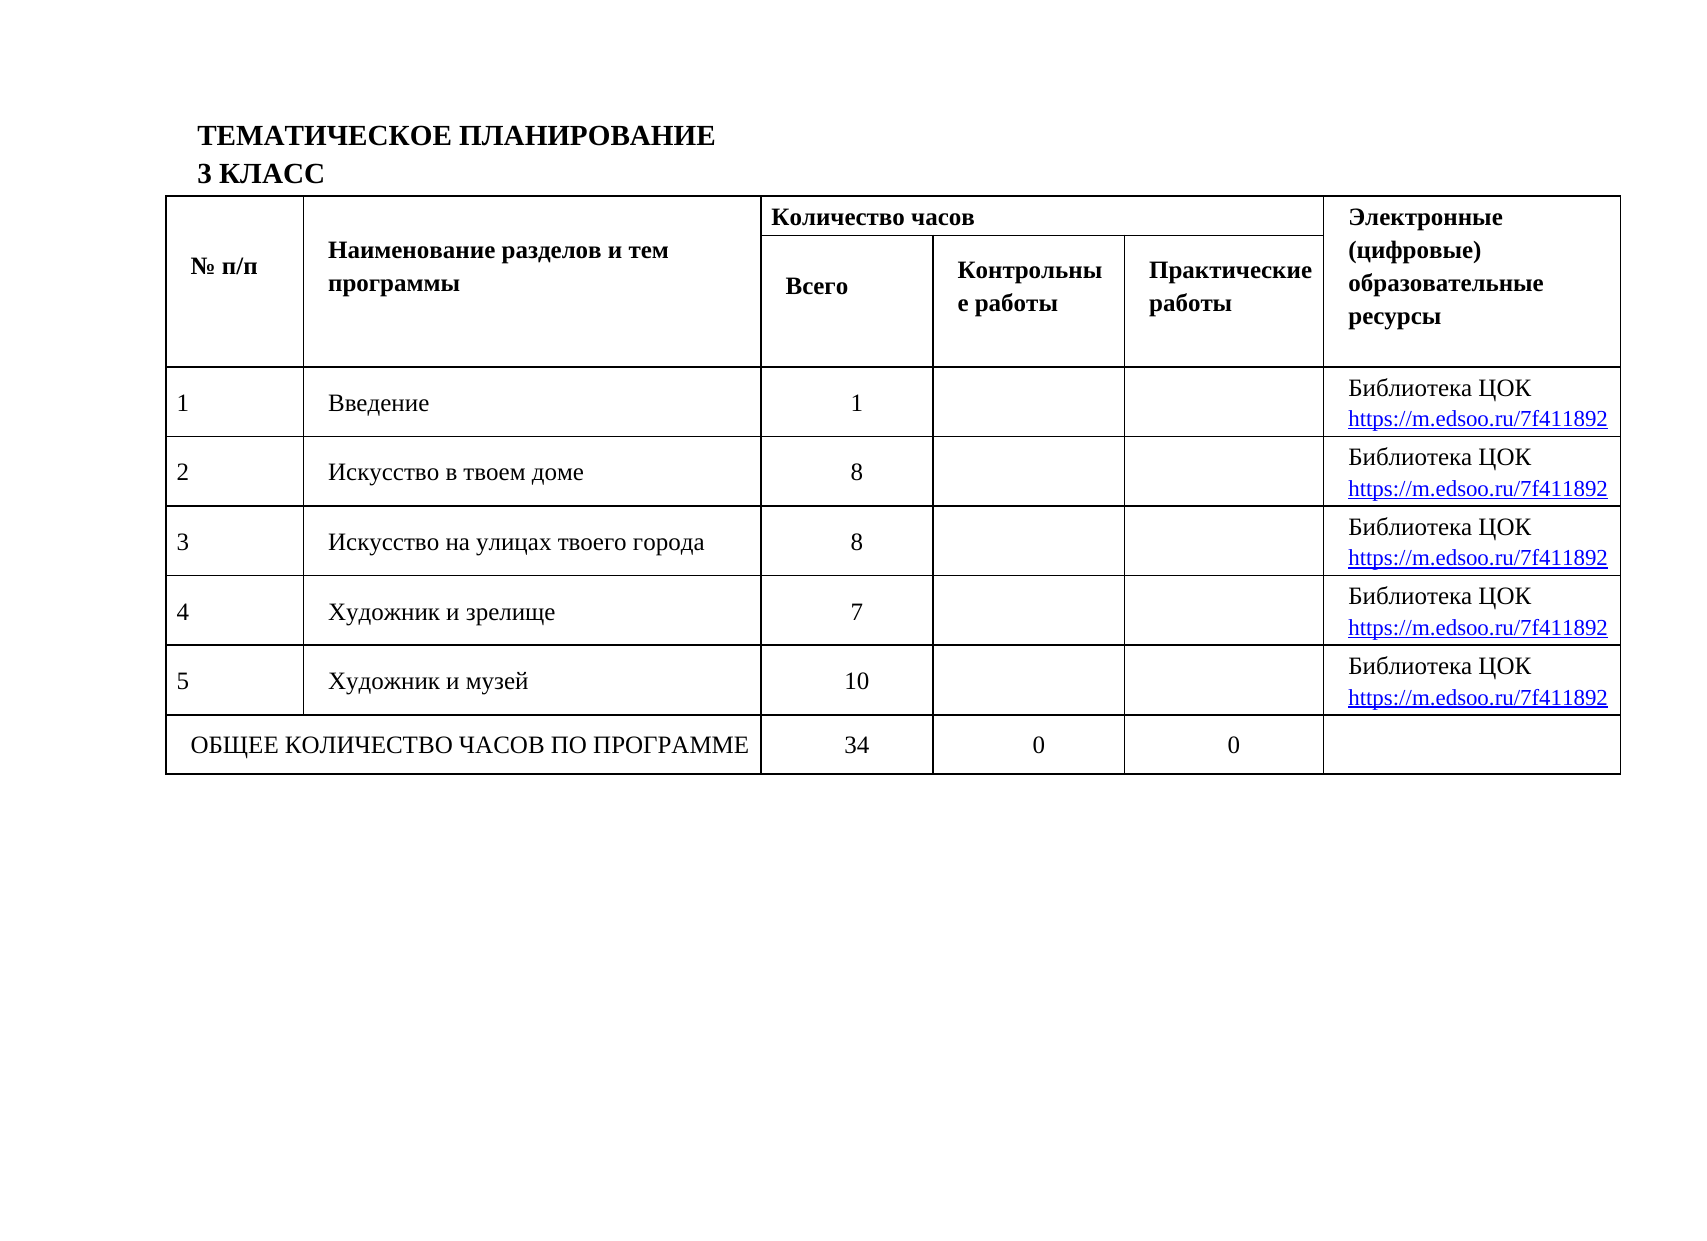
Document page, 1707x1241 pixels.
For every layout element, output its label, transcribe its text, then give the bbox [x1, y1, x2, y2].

table_cell Художник и зрелище [304, 576, 760, 644]
table_cell [1125, 507, 1323, 575]
table_cell 5 [167, 646, 303, 714]
table_cell [1125, 646, 1323, 714]
table_cell Библиотека ЦОК https://m.edsoo.ru/7f411892 [1324, 507, 1620, 575]
table_cell Искусство на улицах твоего города [304, 507, 760, 575]
table_cell 0 [934, 716, 1124, 773]
table_header Электронные (цифровые) образовательные ресурсы [1324, 197, 1620, 366]
table_cell [934, 646, 1124, 714]
table_cell Введение [304, 368, 760, 436]
table_cell [934, 437, 1124, 505]
table_cell 4 [167, 576, 303, 644]
table_header № п/п [167, 197, 303, 366]
text ТЕМАТИЧЕСКОЕ ПЛАНИРОВАНИЕ [190, 118, 1618, 152]
table_cell [1125, 368, 1323, 436]
table_cell 7 [762, 576, 932, 644]
table_cell 0 [1125, 716, 1323, 773]
table_cell Художник и музей [304, 646, 760, 714]
table_cell [1125, 437, 1323, 505]
table_cell [1324, 716, 1620, 773]
table_cell 34 [762, 716, 932, 773]
text 3 КЛАСС [190, 157, 1618, 190]
table_cell 8 [762, 507, 932, 575]
table_cell Библиотека ЦОК https://m.edsoo.ru/7f411892 [1324, 437, 1620, 505]
table_cell [934, 576, 1124, 644]
table_cell 8 [762, 437, 932, 505]
table_cell 1 [762, 368, 932, 436]
table_cell Библиотека ЦОК https://m.edsoo.ru/7f411892 [1324, 576, 1620, 644]
table_cell Всего [762, 236, 932, 366]
table_cell [934, 507, 1124, 575]
table_header Количество часов [762, 197, 1323, 234]
table_cell Библиотека ЦОК https://m.edsoo.ru/7f411892 [1324, 368, 1620, 436]
table_cell ОБЩЕЕ КОЛИЧЕСТВО ЧАСОВ ПО ПРОГРАММЕ [167, 716, 760, 773]
table_cell 3 [167, 507, 303, 575]
table_cell 1 [167, 368, 303, 436]
table_cell [1125, 576, 1323, 644]
table_cell 10 [762, 646, 932, 714]
table_cell Библиотека ЦОК https://m.edsoo.ru/7f411892 [1324, 646, 1620, 714]
table_cell Контрольные работы [934, 236, 1124, 366]
table_header Наименование разделов и тем программы [304, 197, 760, 366]
table_cell [934, 368, 1124, 436]
table_cell Практические работы [1125, 236, 1323, 366]
table_cell Искусство в твоем доме [304, 437, 760, 505]
table_cell 2 [167, 437, 303, 505]
